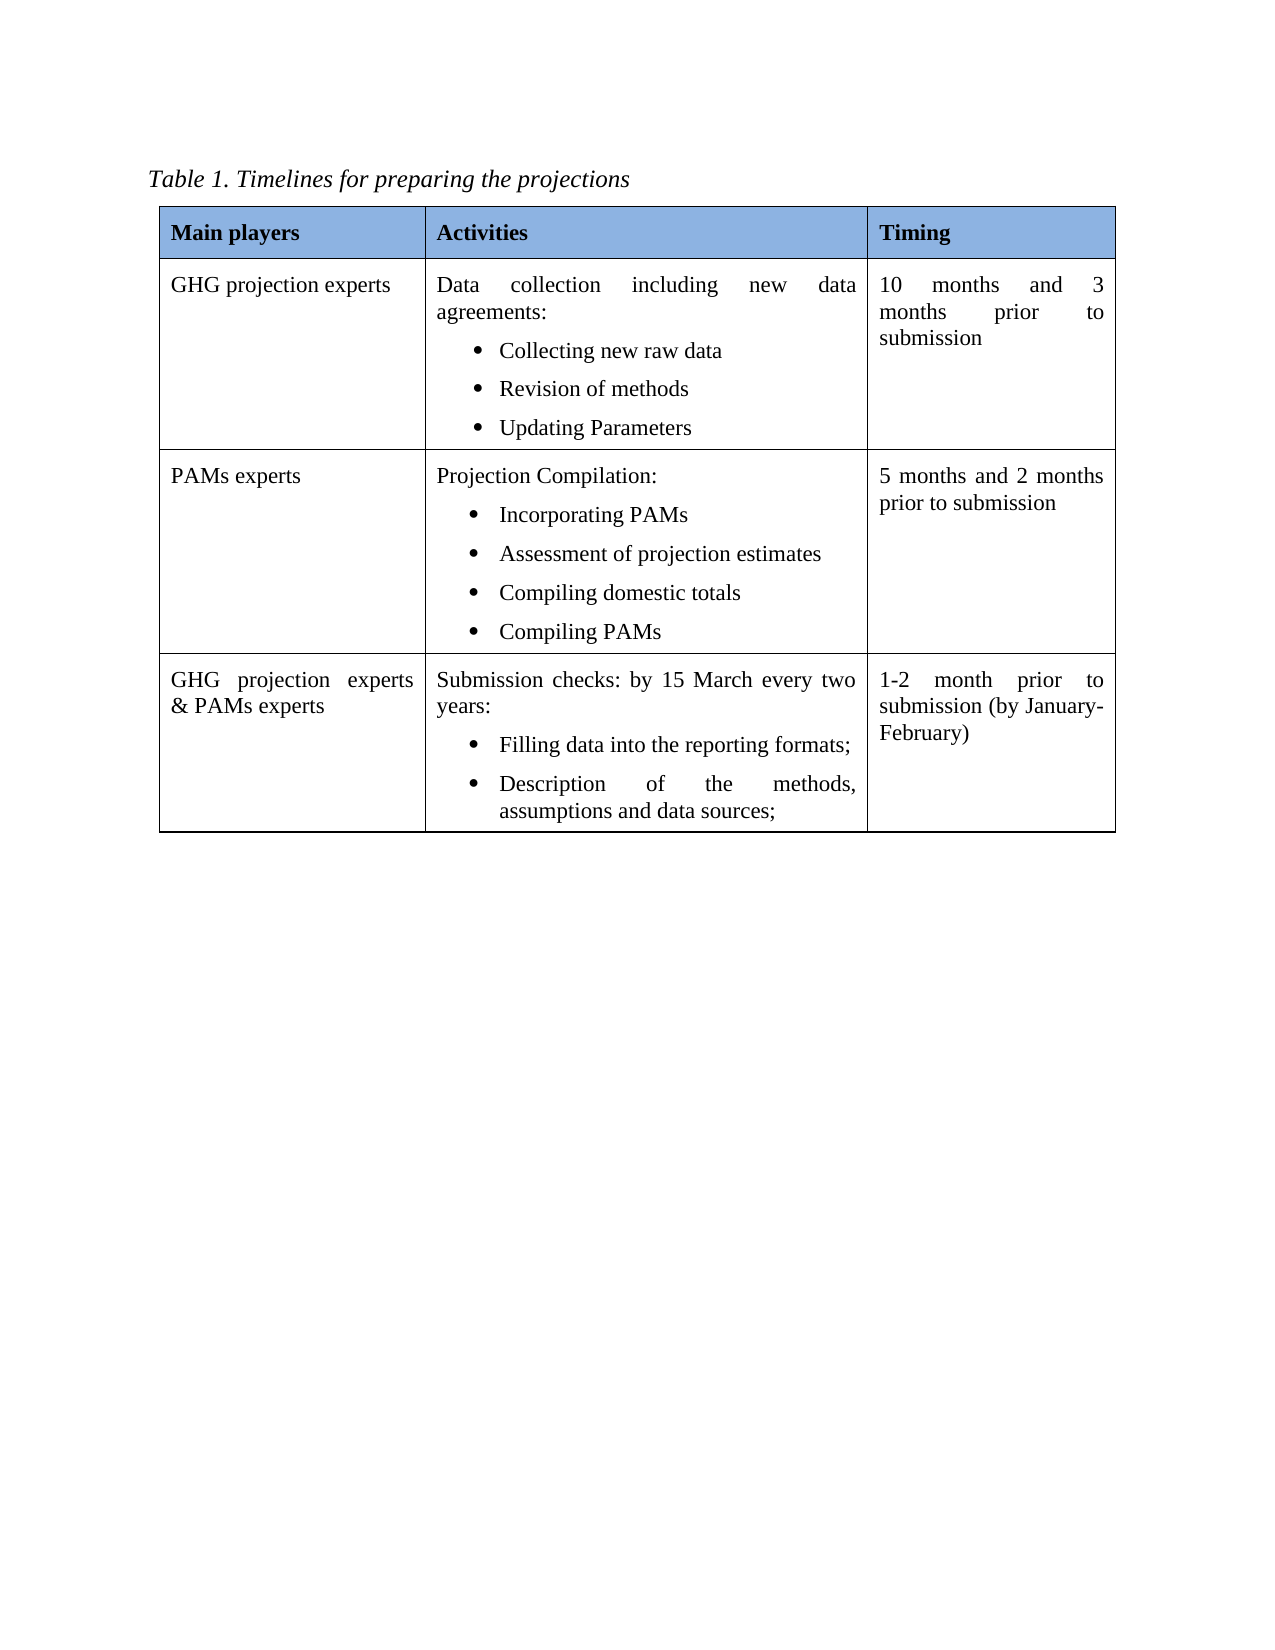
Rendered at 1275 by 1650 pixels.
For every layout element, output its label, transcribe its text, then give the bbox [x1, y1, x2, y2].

text Table 1. Timelines for preparing the projections [148, 164, 1127, 193]
table_cell PAMs experts [160, 450, 425, 653]
table_cell 1-2 month prior to submission (by January-February) [868, 654, 1115, 831]
table_cell Submission checks: by 15 March every two years: Filling data into the reporting formats; Description of the methods, assumptions and data sources; [426, 654, 867, 831]
table_header Activities [426, 207, 867, 258]
table_cell Projection Compilation: Incorporating PAMs Assessment of projection estimates Compiling domestic totals Compiling PAMs [426, 450, 867, 653]
table_cell 10 months and 3 months prior to submission [868, 259, 1115, 449]
table_cell Data collection including new data agreements: Collecting new raw data Revision of methods Updating Parameters [426, 259, 867, 449]
table_cell 5 months and 2 months prior to submission [868, 450, 1115, 653]
table_header Main players [160, 207, 425, 258]
table_cell GHG projection experts [160, 259, 425, 449]
table_header Timing [868, 207, 1115, 258]
table_cell GHG projection experts & PAMs experts [160, 654, 425, 831]
